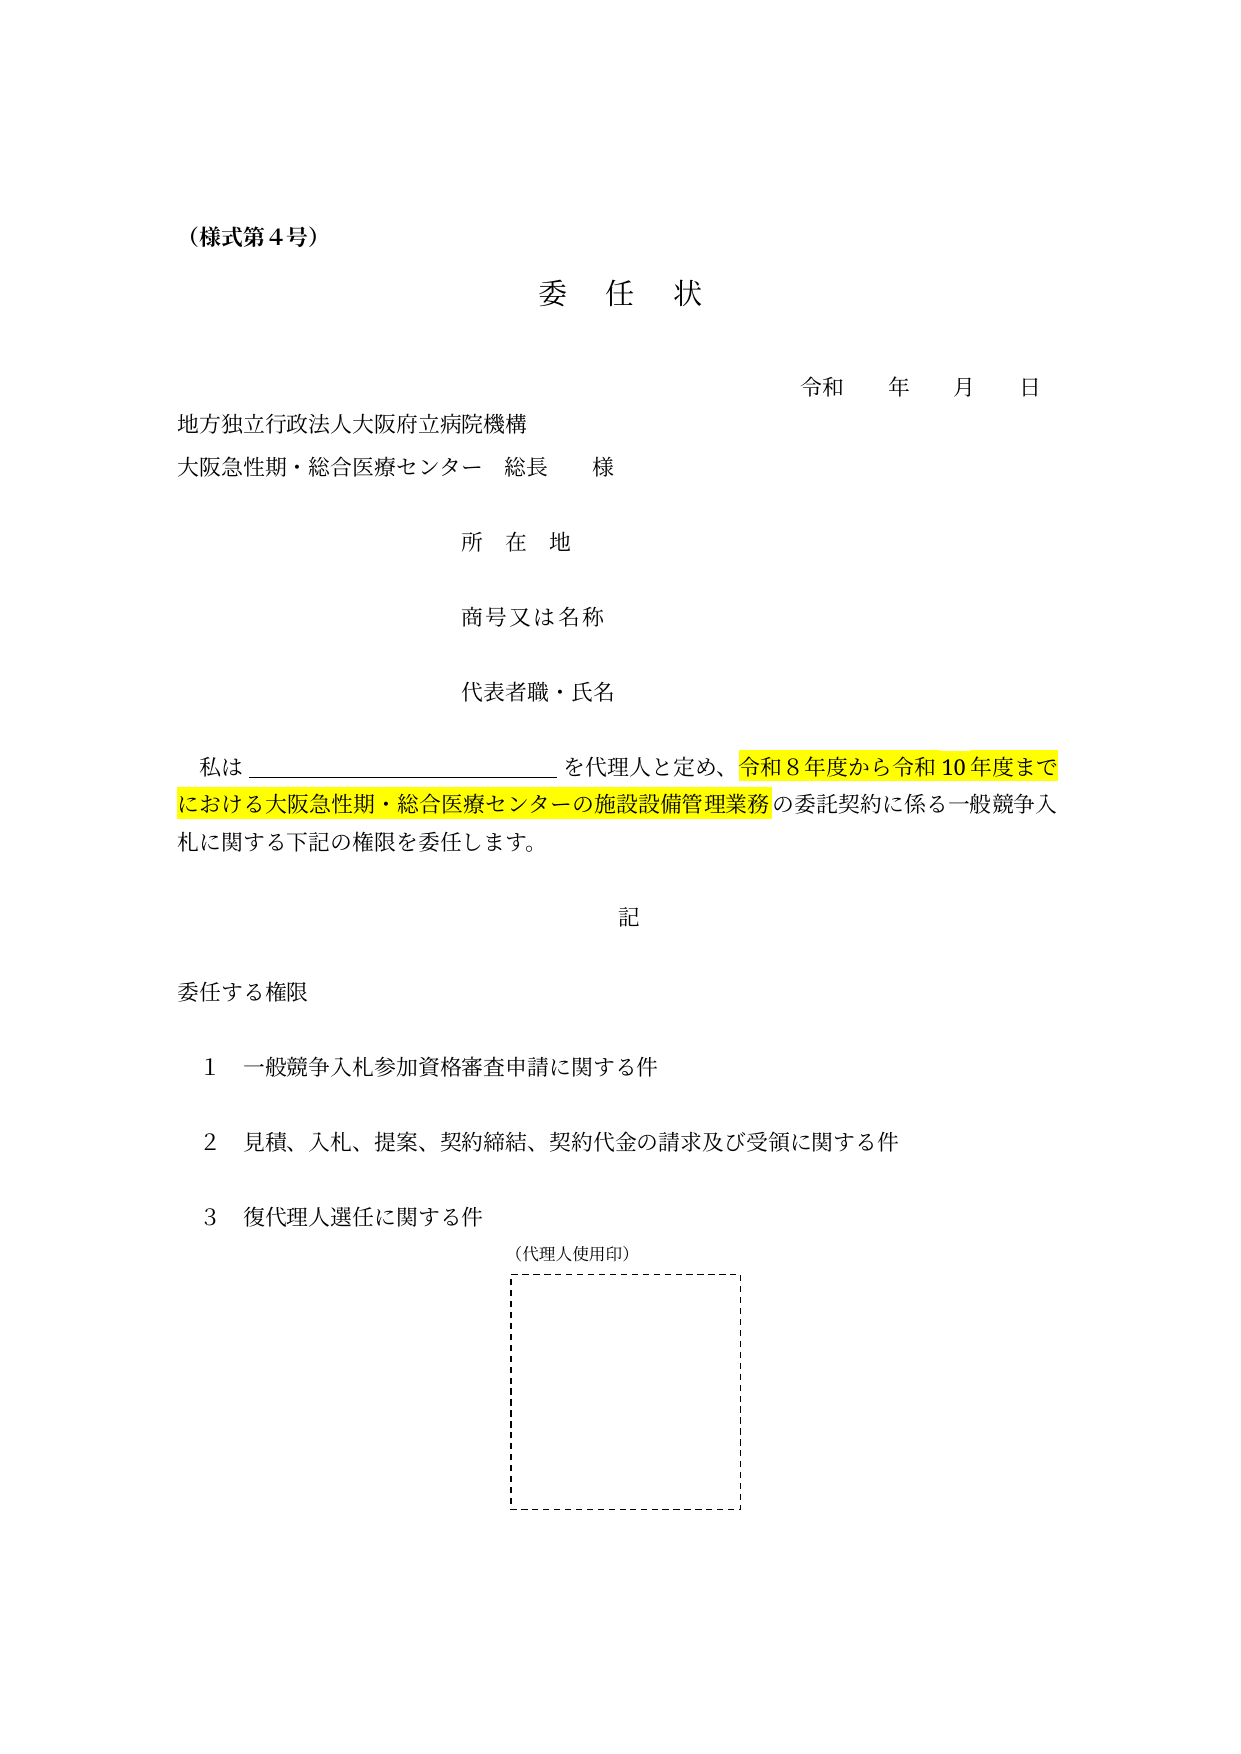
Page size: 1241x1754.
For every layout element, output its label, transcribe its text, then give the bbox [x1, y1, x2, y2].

text 代表者職・氏名 [462, 672, 1063, 709]
text 商号又は名称 [462, 597, 1063, 634]
text 委任状 [177, 254, 1063, 329]
text ３ 復代理人選任に関する件 [177, 1197, 1063, 1234]
text 記 [177, 897, 1059, 934]
text （様式第４号） [177, 217, 1038, 254]
text 私は を代理人と定め、令和８年度から令和10年度までにおける大阪急性期・総合医療センターの施設設備管理業務の委託契約に係る一般競争入札に関する下記の権限を委任します。 [177, 747, 1059, 859]
text 委任する権限 [177, 972, 1063, 1009]
text 所在地 [462, 522, 1063, 559]
text １ 一般競争入札参加資格審査申請に関する件 [177, 1047, 1063, 1084]
text 大阪急性期・総合医療センター 総長 様 [177, 447, 883, 484]
text 令和 年 月 日 [177, 367, 1041, 404]
text 地方独立行政法人大阪府立病院機構 [177, 404, 1063, 442]
text （代理人使用印） [177, 1234, 1063, 1272]
text ２ 見積、入札、提案、契約締結、契約代金の請求及び受領に関する件 [177, 1122, 1063, 1159]
